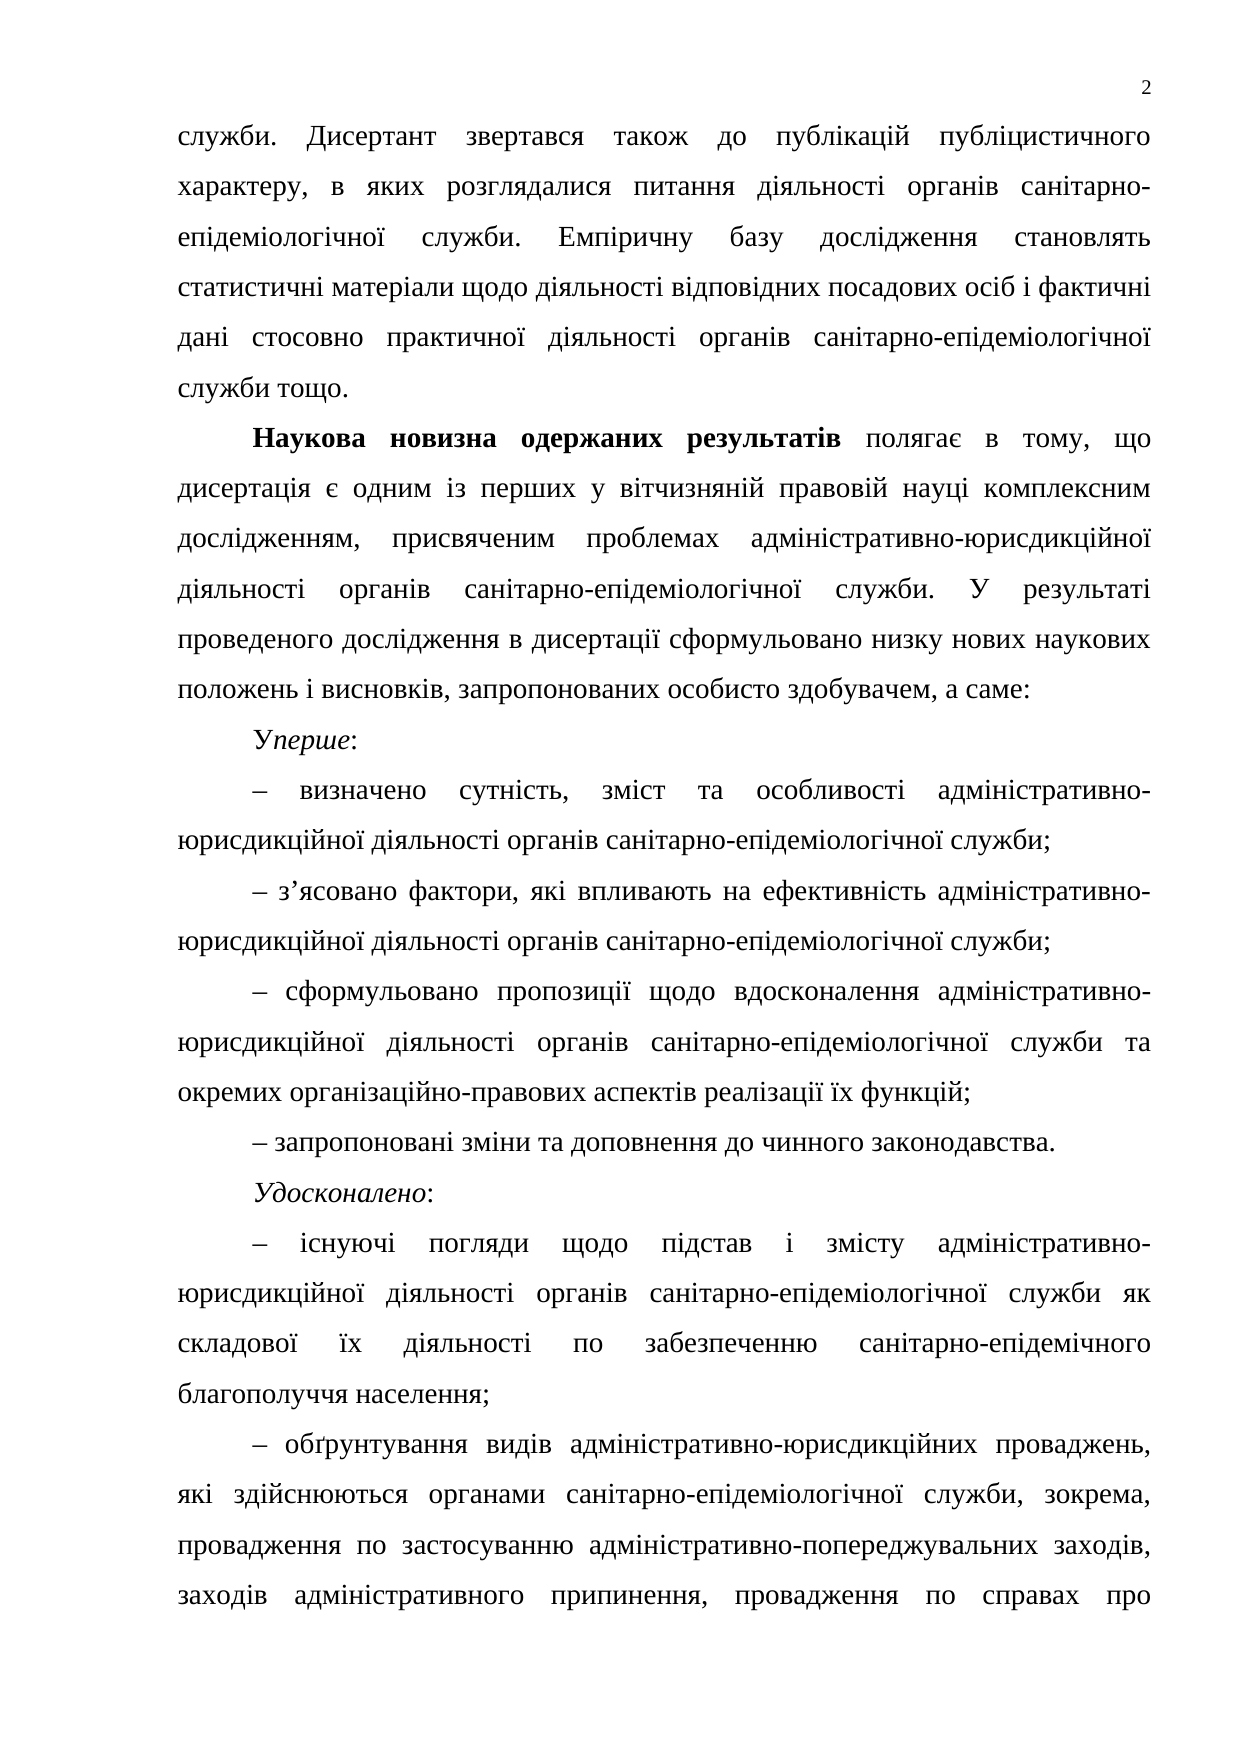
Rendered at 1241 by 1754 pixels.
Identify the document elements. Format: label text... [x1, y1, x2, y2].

text – з’ясовано фактори, які впливають на ефективність адміністративно-юрисдикційної діяльності органів санітарно-епідеміологічної служби; [177, 873, 1152, 957]
text – визначено сутність, зміст та особливості адміністративно-юрисдикційної діяльності органів санітарно-епідеміологічної служби; [177, 772, 1152, 856]
text Уперше: [177, 722, 1152, 755]
text Удосконалено: [177, 1175, 1152, 1208]
text – сформульовано пропозиції щодо вдосконалення адміністративно-юрисдикційної діяльності органів санітарно-епідеміологічної служби та окремих організаційно-правових аспектів реалізації їх функцій; [177, 973, 1152, 1108]
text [177, 118, 1152, 403]
text – існуючі погляди щодо підстав і змісту адміністративно-юрисдикційної діяльності органів санітарно-епідеміологічної служби як складової їх діяльності по забезпеченню санітарно-епідемічного благополуччя населення; [177, 1225, 1152, 1409]
text Наукова новизна одержаних результатів полягає в тому, що дисертація є одним із перших у вітчизняній правовій науці комплексним дослідженням, присвяченим проблемах адміністративно-юрисдикційної діяльності органів санітарно-епідеміологічної служби. У результаті проведеного дослідження в дисертації сформульовано низку нових наукових положень і висновків, запропонованих особисто здобувачем, а саме: [177, 420, 1152, 705]
text – запропоновані зміни та доповнення до чинного законодавства. [177, 1124, 1152, 1158]
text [177, 1426, 1152, 1611]
